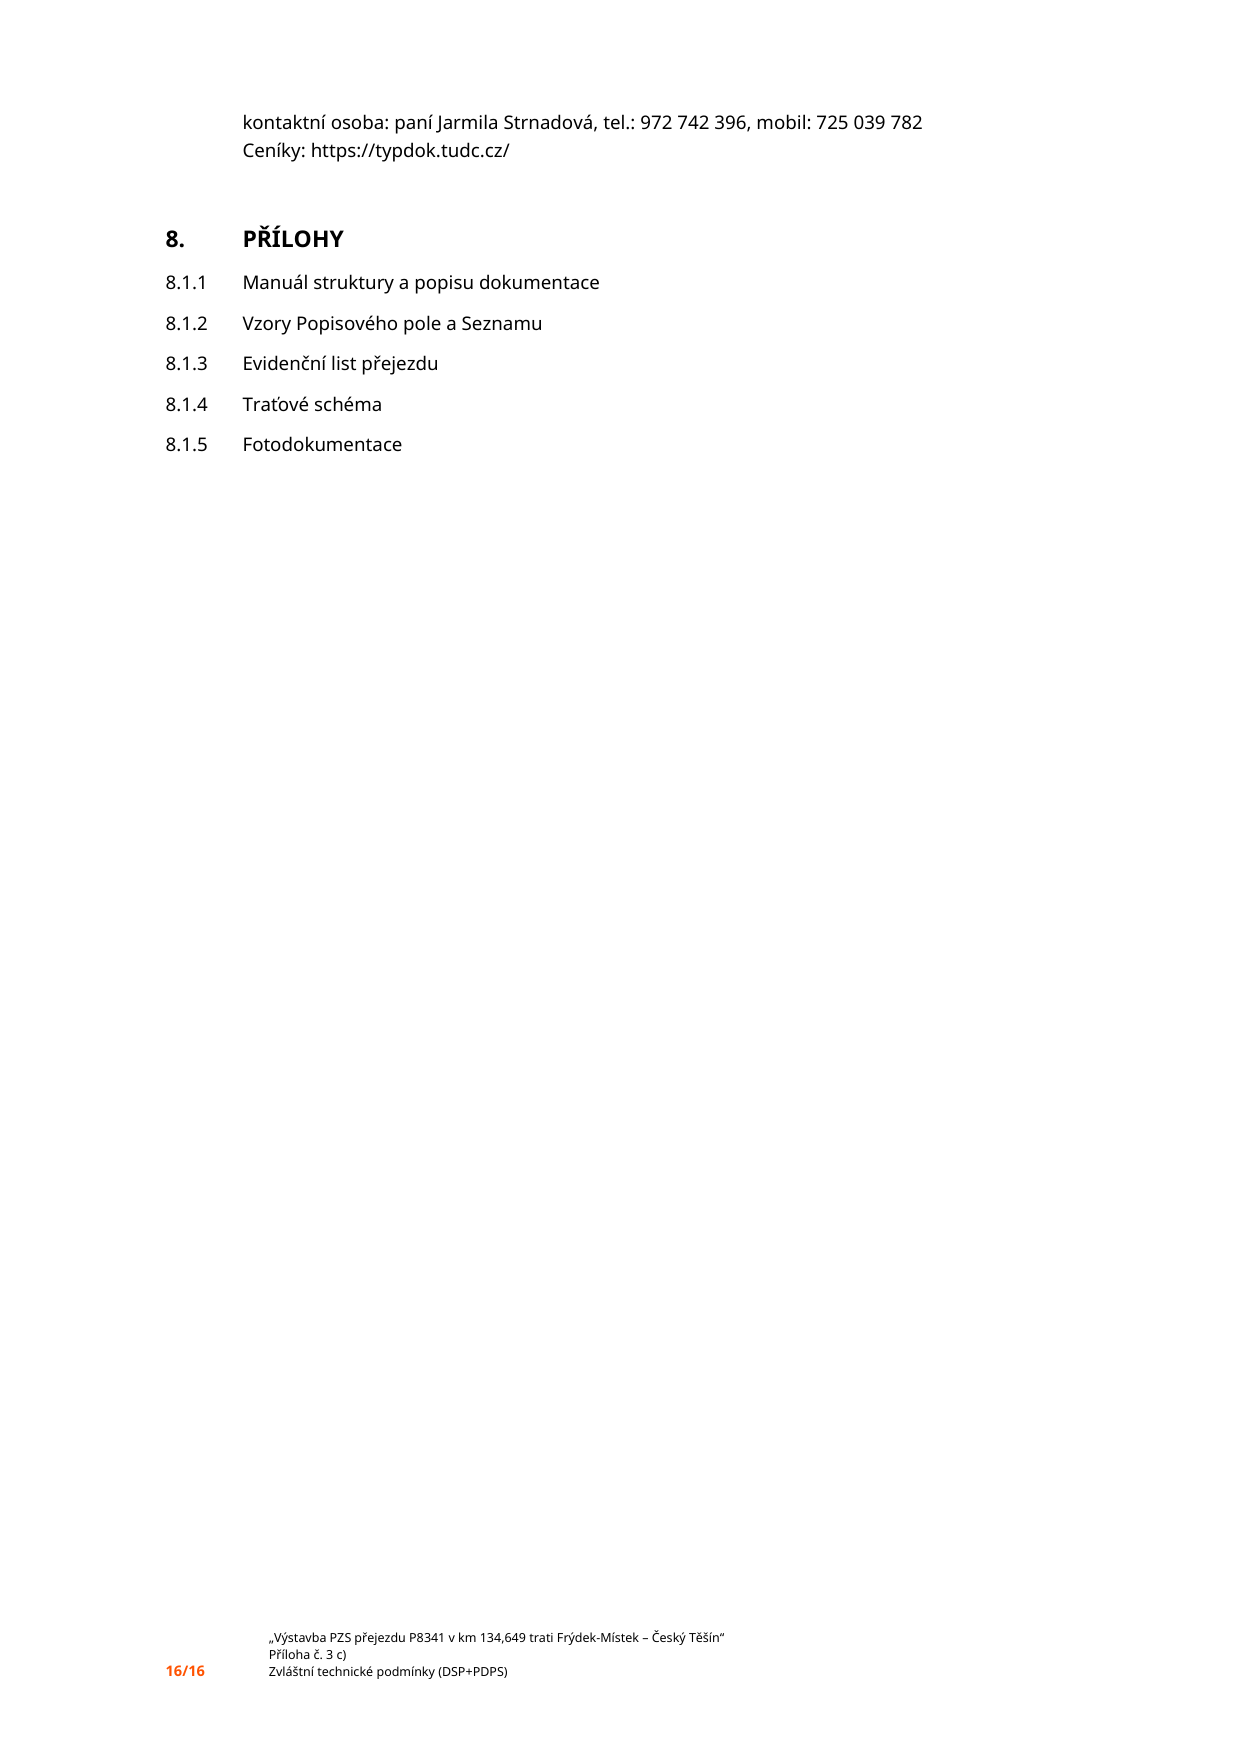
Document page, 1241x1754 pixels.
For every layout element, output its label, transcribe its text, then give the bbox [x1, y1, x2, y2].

text Manuál struktury a popisu dokumentace [165, 269, 1075, 295]
list Ceníky: https://typdok.tudc.cz/ [242, 137, 1075, 163]
text Vzory Popisového pole a Seznamu [165, 310, 1075, 335]
text Evidenční list přejezdu [165, 350, 1075, 376]
text PŘÍLOHY [165, 222, 1075, 254]
list kontaktní osoba: paní Jarmila Strnadová, tel.: 972 742 396, mobil: 725 039 782 [242, 109, 1075, 135]
text Fotodokumentace [165, 431, 1075, 457]
text Traťové schéma [165, 391, 1075, 416]
